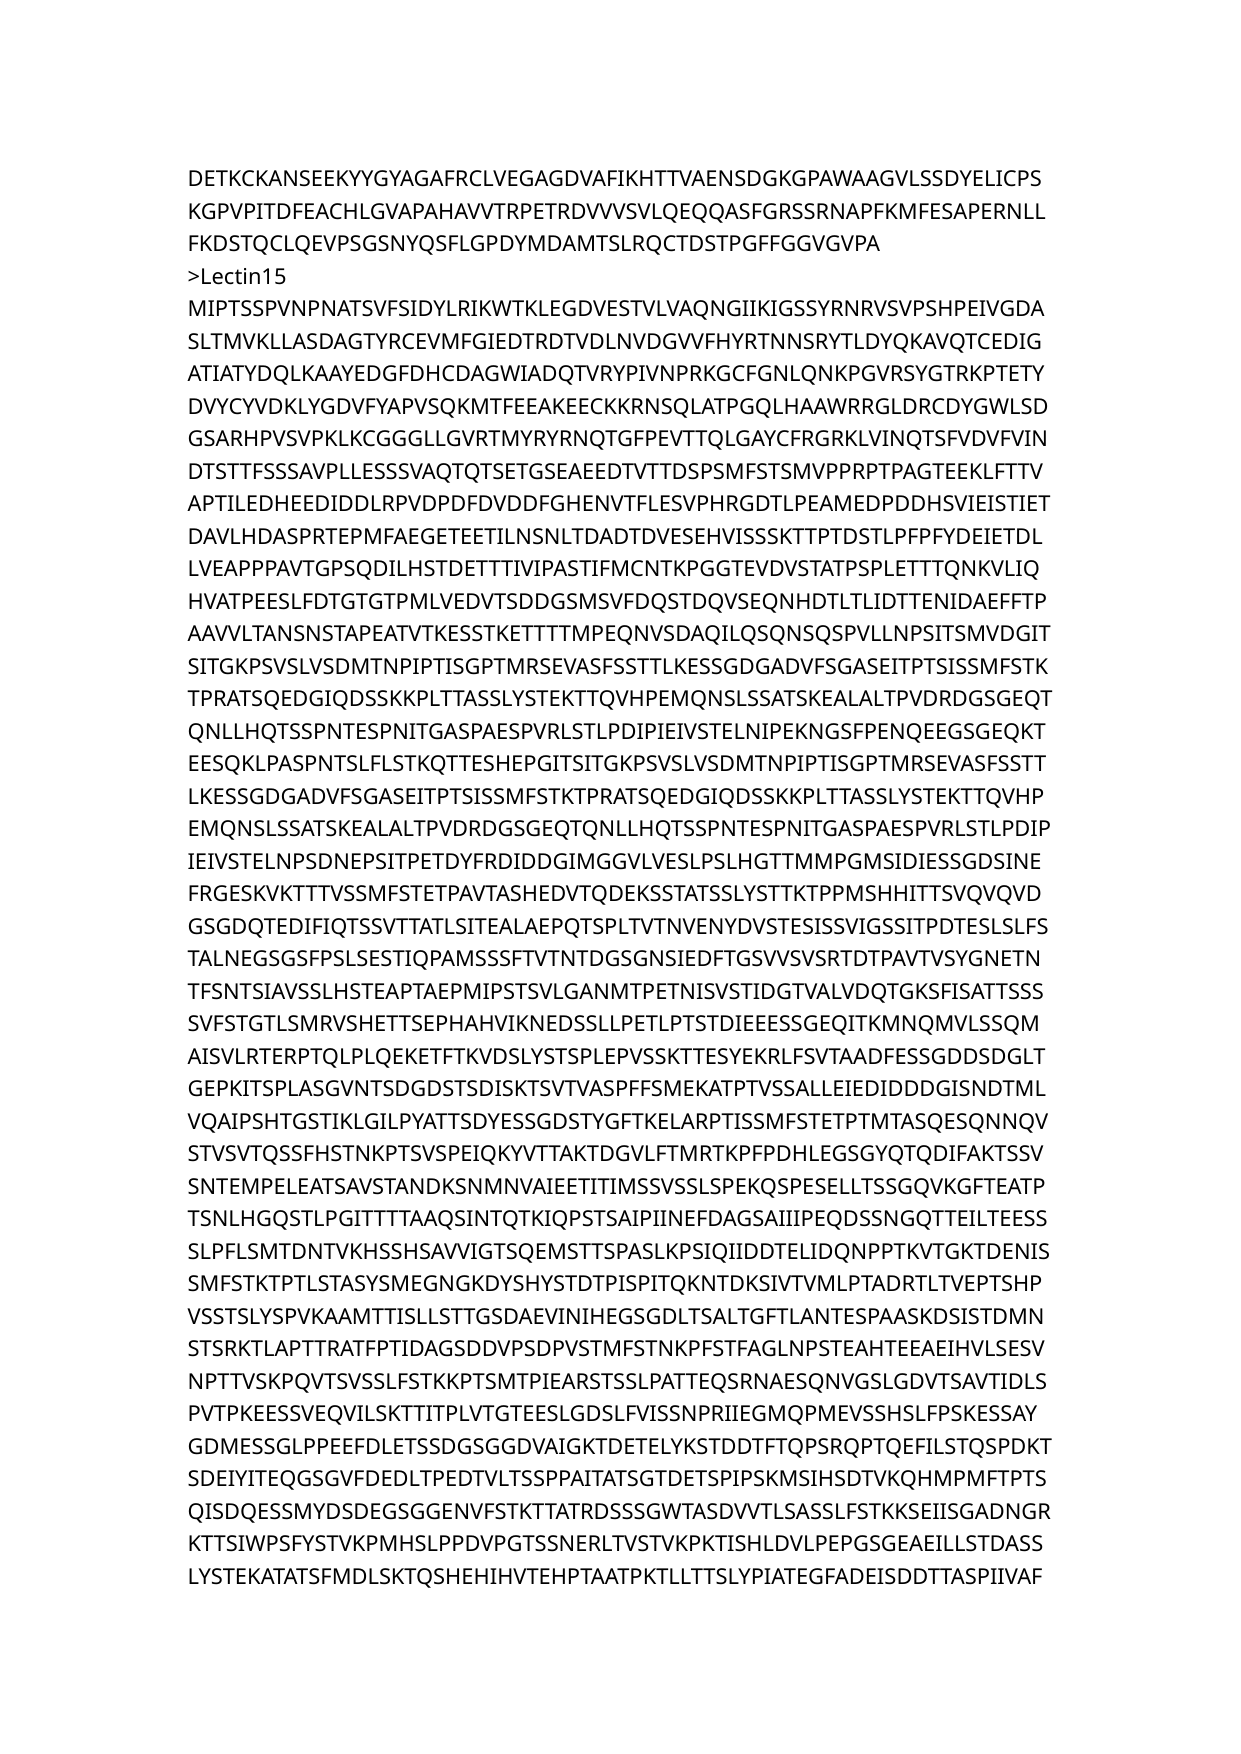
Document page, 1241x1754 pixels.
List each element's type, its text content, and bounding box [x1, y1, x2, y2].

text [187, 162, 1053, 259]
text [187, 292, 1053, 1592]
text >Lectin15 [187, 259, 1053, 292]
